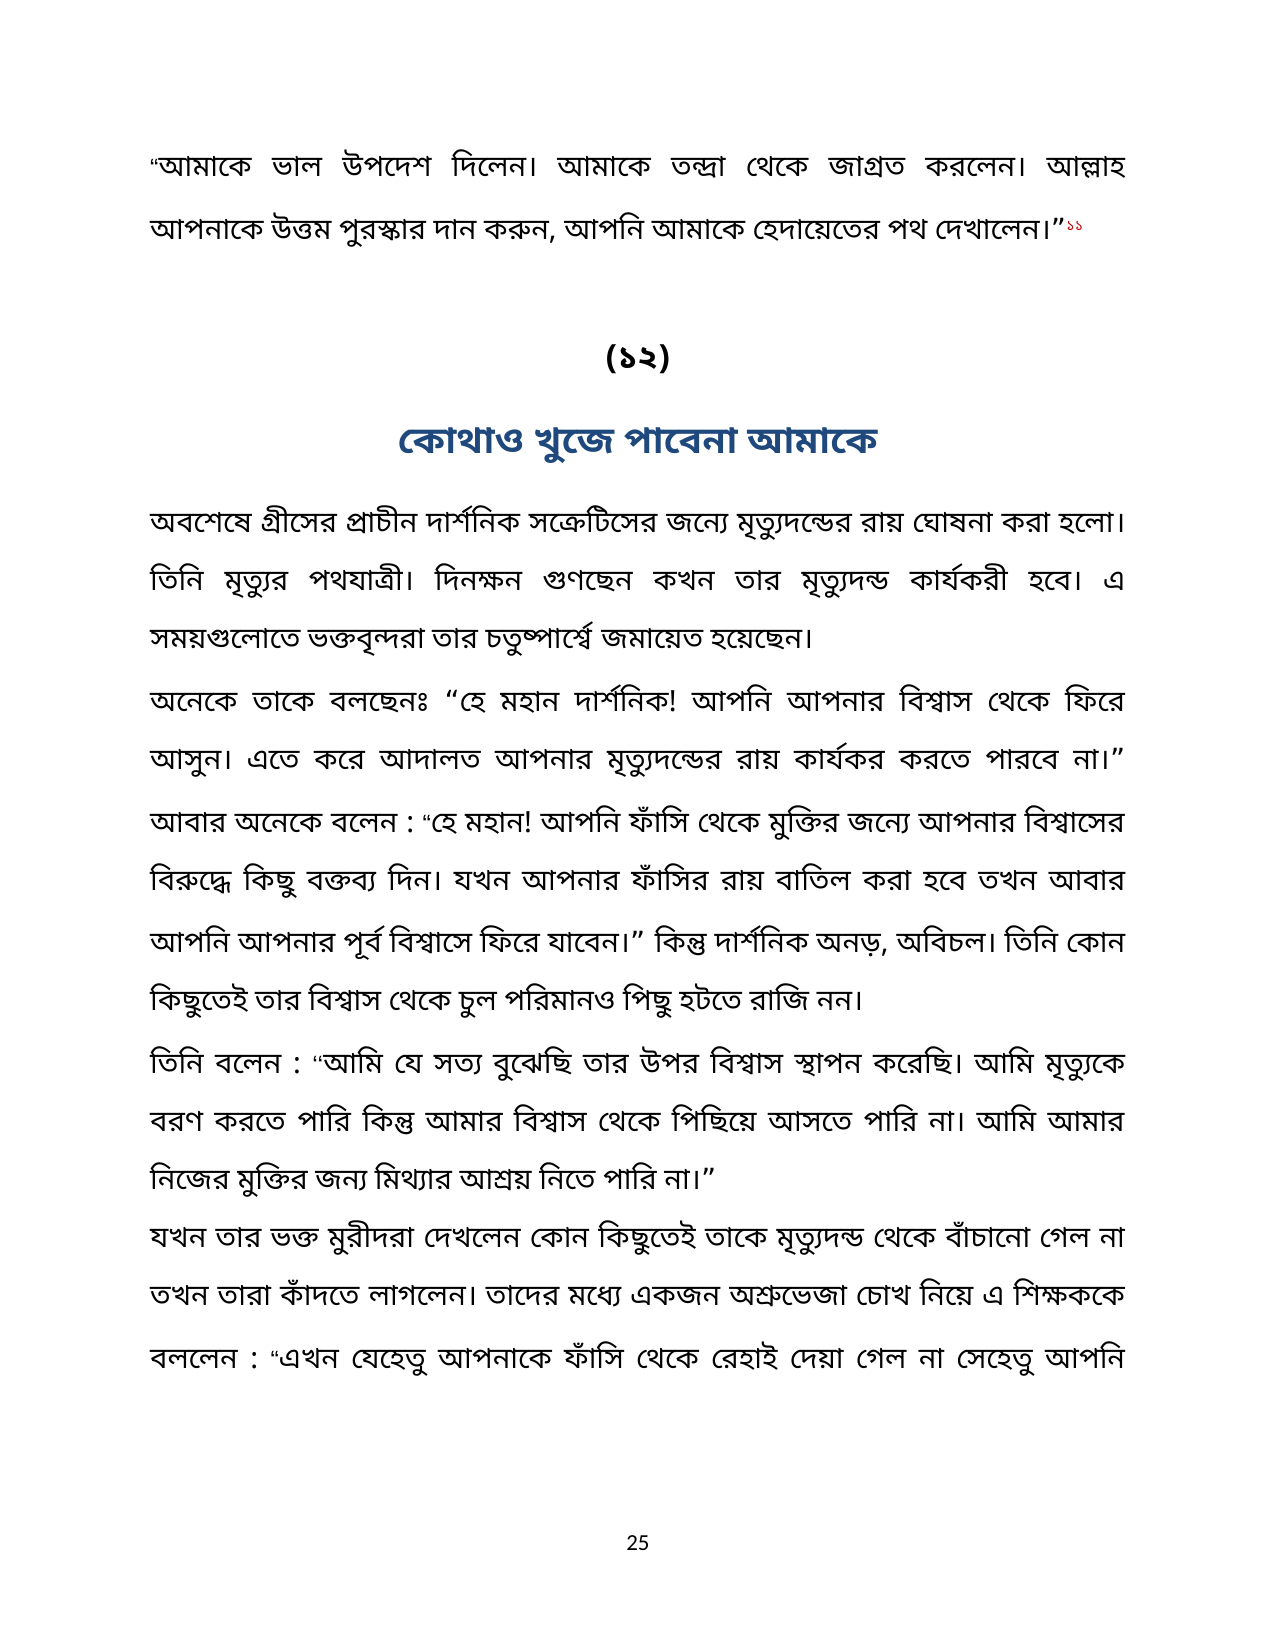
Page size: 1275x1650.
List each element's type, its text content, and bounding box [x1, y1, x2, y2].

text অবশেষে গ্রীসের প্রাচীন দার্শনিক সক্রেটিসের জন্যে মৃত্যুদন্ডের রায় ঘোষনা করা হলো। তিনি মৃত্যুর পথযাত্রী। দিনক্ষন গুণছেন কখন তার মৃত্যুদন্ড কার্যকরী হবে। এ সময়গুলোতে ভক্তবৃন্দরা তার চতুষ্পার্শ্বে জমায়েত হয়েছেন। [150, 506, 1125, 660]
text অনেকে তাকে বলছেনঃ “হে মহান দার্শনিক! আপনি আপনার বিশ্বাস থেকে ফিরে আসুন। এতে করে আদালত আপনার মৃত্যুদন্ডের রায় কার্যকর করতে পারবে না।” আবার অনেকে বলেন : “হে মহান! আপনি ফাঁসি থেকে মুক্তির জন্যে আপনার বিশ্বাসের বিরুদ্ধে কিছু বক্তব্য দিন। যখন আপনার ফাঁসির রায় বাতিল করা হবে তখন আবার আপনি আপনার পূর্ব বিশ্বাসে ফিরে যাবেন।” কিন্তু দার্শনিক অনড়, অবিচল। তিনি কোন কিছুতেই তার বিশ্বাস থেকে চুল পরিমানও পিছু হটতে রাজি নন। [150, 680, 1125, 1023]
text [150, 1221, 1125, 1380]
subtitle কোথাও খুজে পাবেনা আমাকে [150, 419, 1125, 468]
text তিনি বলেন : ‘‘আমি যে সত্য বুঝেছি তার উপর বিশ্বাস স্থাপন করেছি। আমি মৃত্যুকে বরণ করতে পারি কিন্তু আমার বিশ্বাস থেকে পিছিয়ে আসতে পারি না। আমি আমার নিজের মুক্তির জন্য মিথ্যার আশ্রয় নিতে পারি না।” [150, 1042, 1125, 1201]
text (১২) [150, 332, 1125, 382]
text “আমাকে ভাল উপদেশ দিলেন। আমাকে তন্দ্রা থেকে জাগ্রত করলেন। আল্লাহ আপনাকে উত্তম পুরস্কার দান করুন, আপনি আমাকে হেদায়েতের পথ দেখালেন।”১১ [150, 150, 1125, 251]
